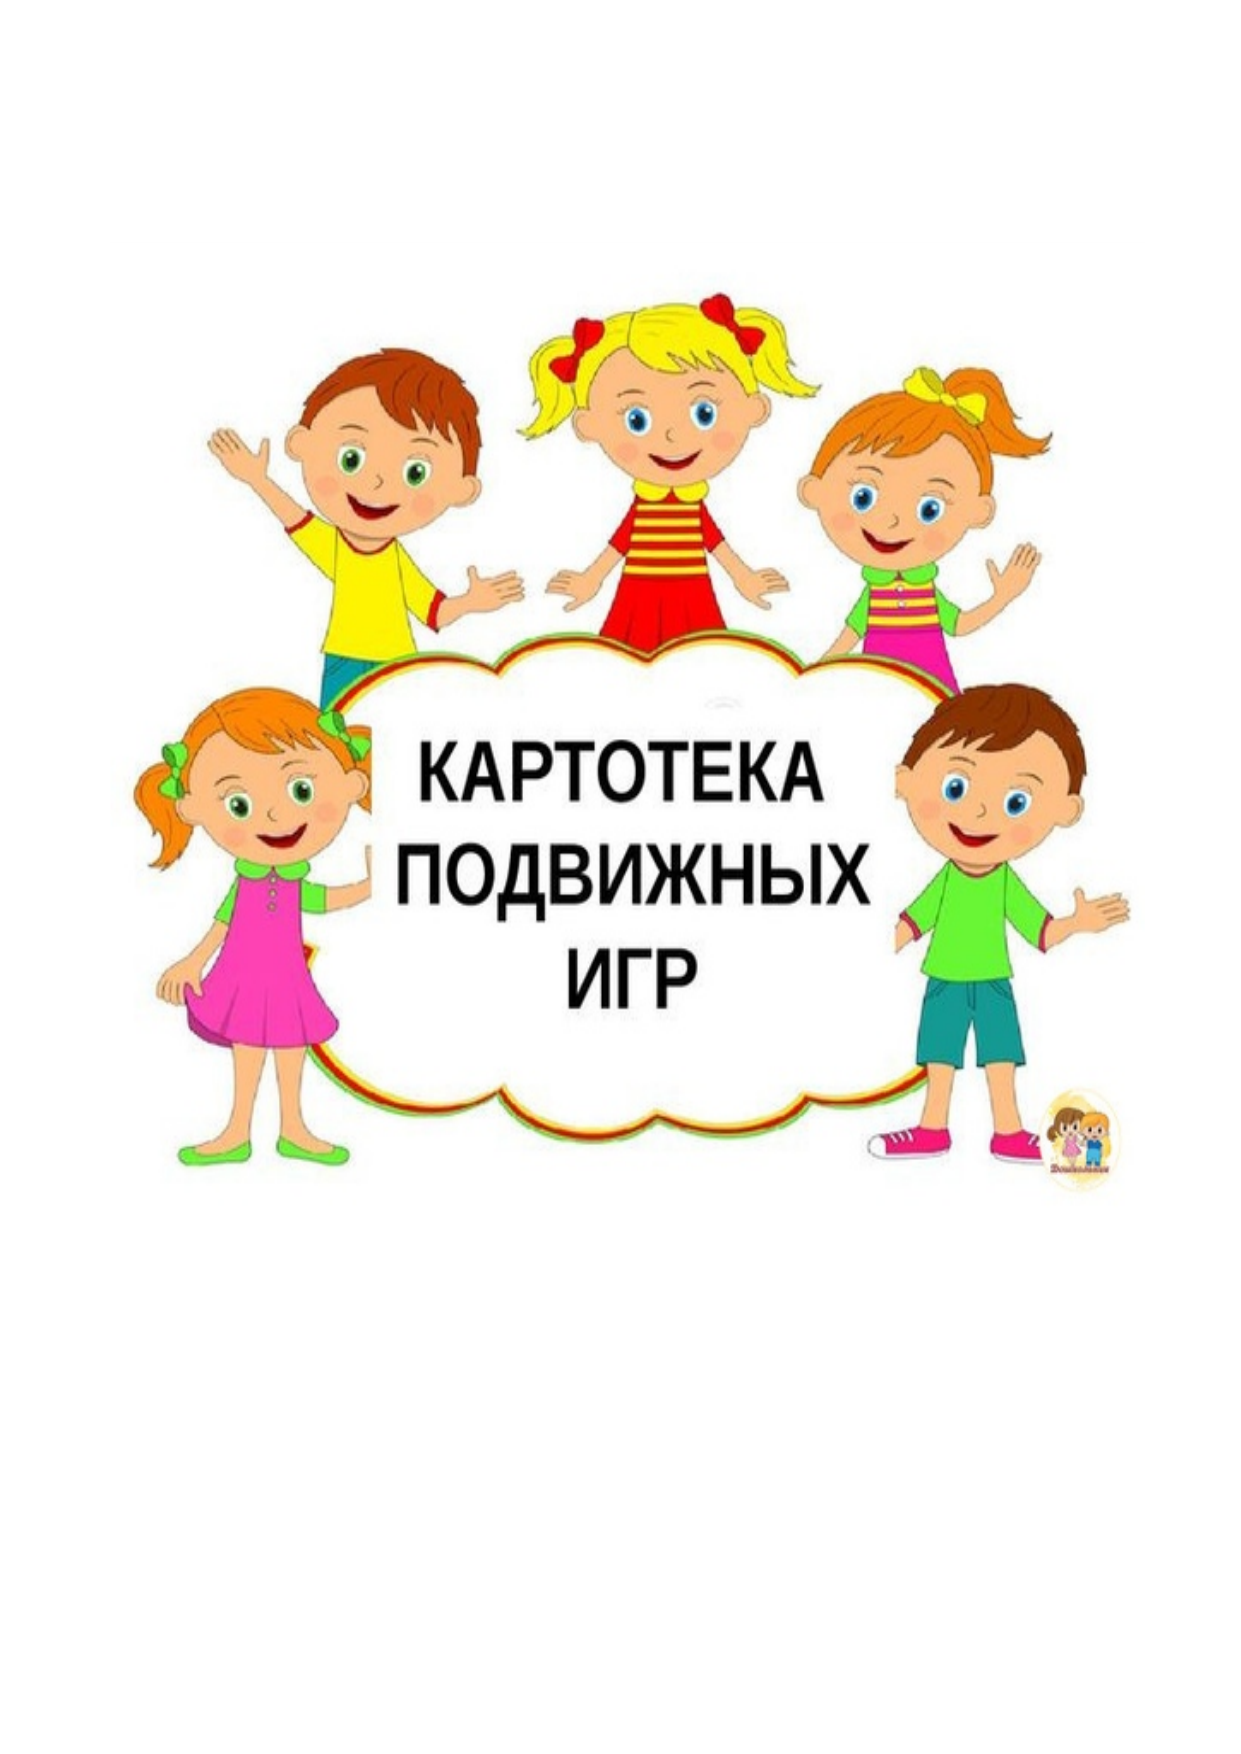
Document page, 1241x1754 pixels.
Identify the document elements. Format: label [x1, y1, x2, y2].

picture [110, 242, 1145, 1216]
